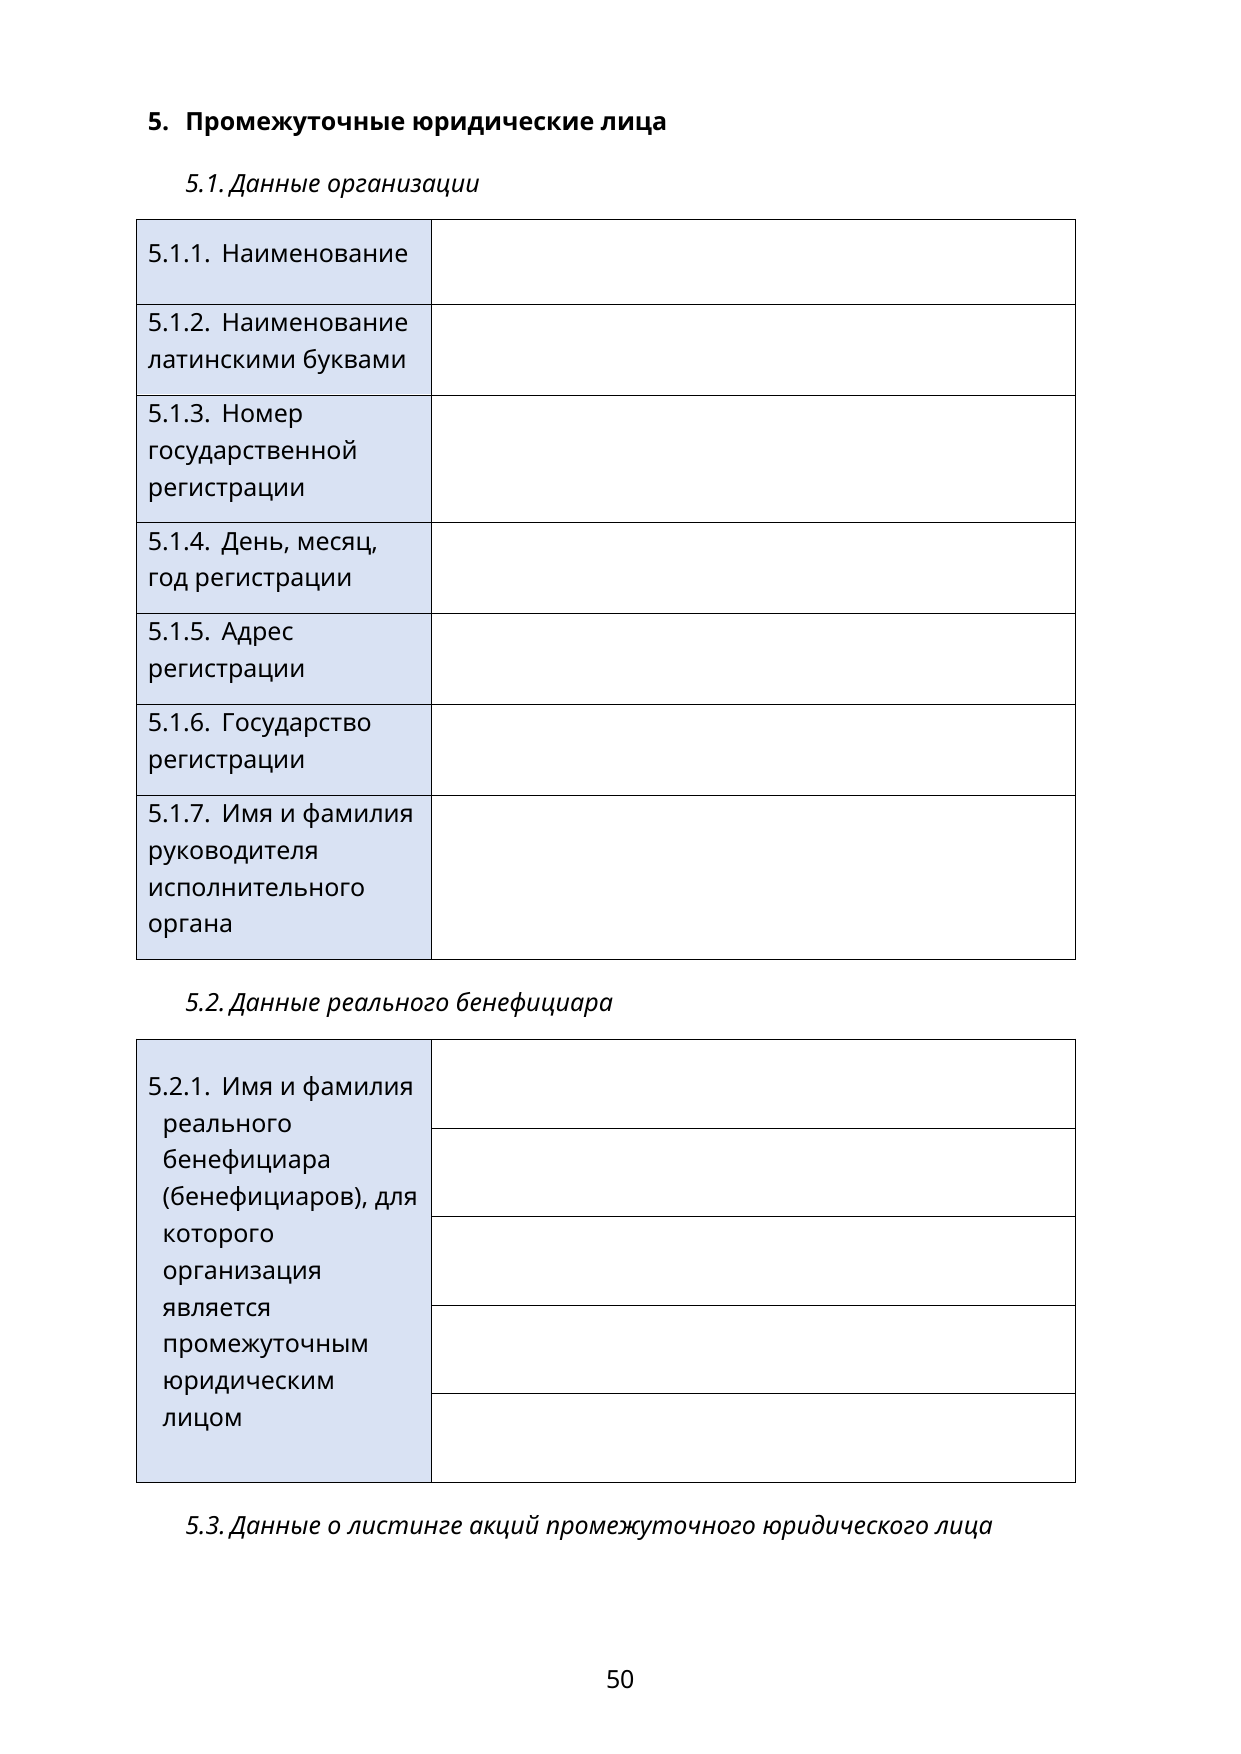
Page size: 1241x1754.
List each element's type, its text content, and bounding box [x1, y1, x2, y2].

table_cell День, месяц, год регистрации [137, 523, 431, 613]
table_cell Адрес регистрации [137, 614, 431, 704]
table_header [432, 1040, 1075, 1127]
table_cell [432, 614, 1075, 704]
table_cell [432, 1394, 1075, 1482]
table_cell [432, 396, 1075, 522]
table_cell Номер государственной регистрации [137, 396, 431, 522]
table_cell Государство регистрации [137, 705, 431, 795]
table_cell [432, 1217, 1075, 1304]
table_header Наименование [137, 220, 431, 304]
table_header Имя и фамилия реального бенефициара (бенефициаров), для которого организация является промежуточным юридическим лицом [137, 1040, 431, 1482]
table_cell [432, 305, 1075, 394]
table_cell Имя и фамилия руководителя исполнительного органа [137, 796, 431, 959]
list Данные организации [185, 165, 1092, 199]
table_cell [432, 705, 1075, 795]
table_cell [432, 1306, 1075, 1393]
table_cell [432, 796, 1075, 959]
list Данные о листинге акций промежуточного юридического лица [185, 1508, 1092, 1542]
table_cell [432, 523, 1075, 613]
table_header [432, 220, 1075, 304]
list Промежуточные юридические лица [148, 103, 1092, 137]
table_cell Наименование латинскими буквами [137, 305, 431, 394]
list Данные реального бенефициара [185, 985, 1092, 1019]
table_cell [432, 1129, 1075, 1216]
